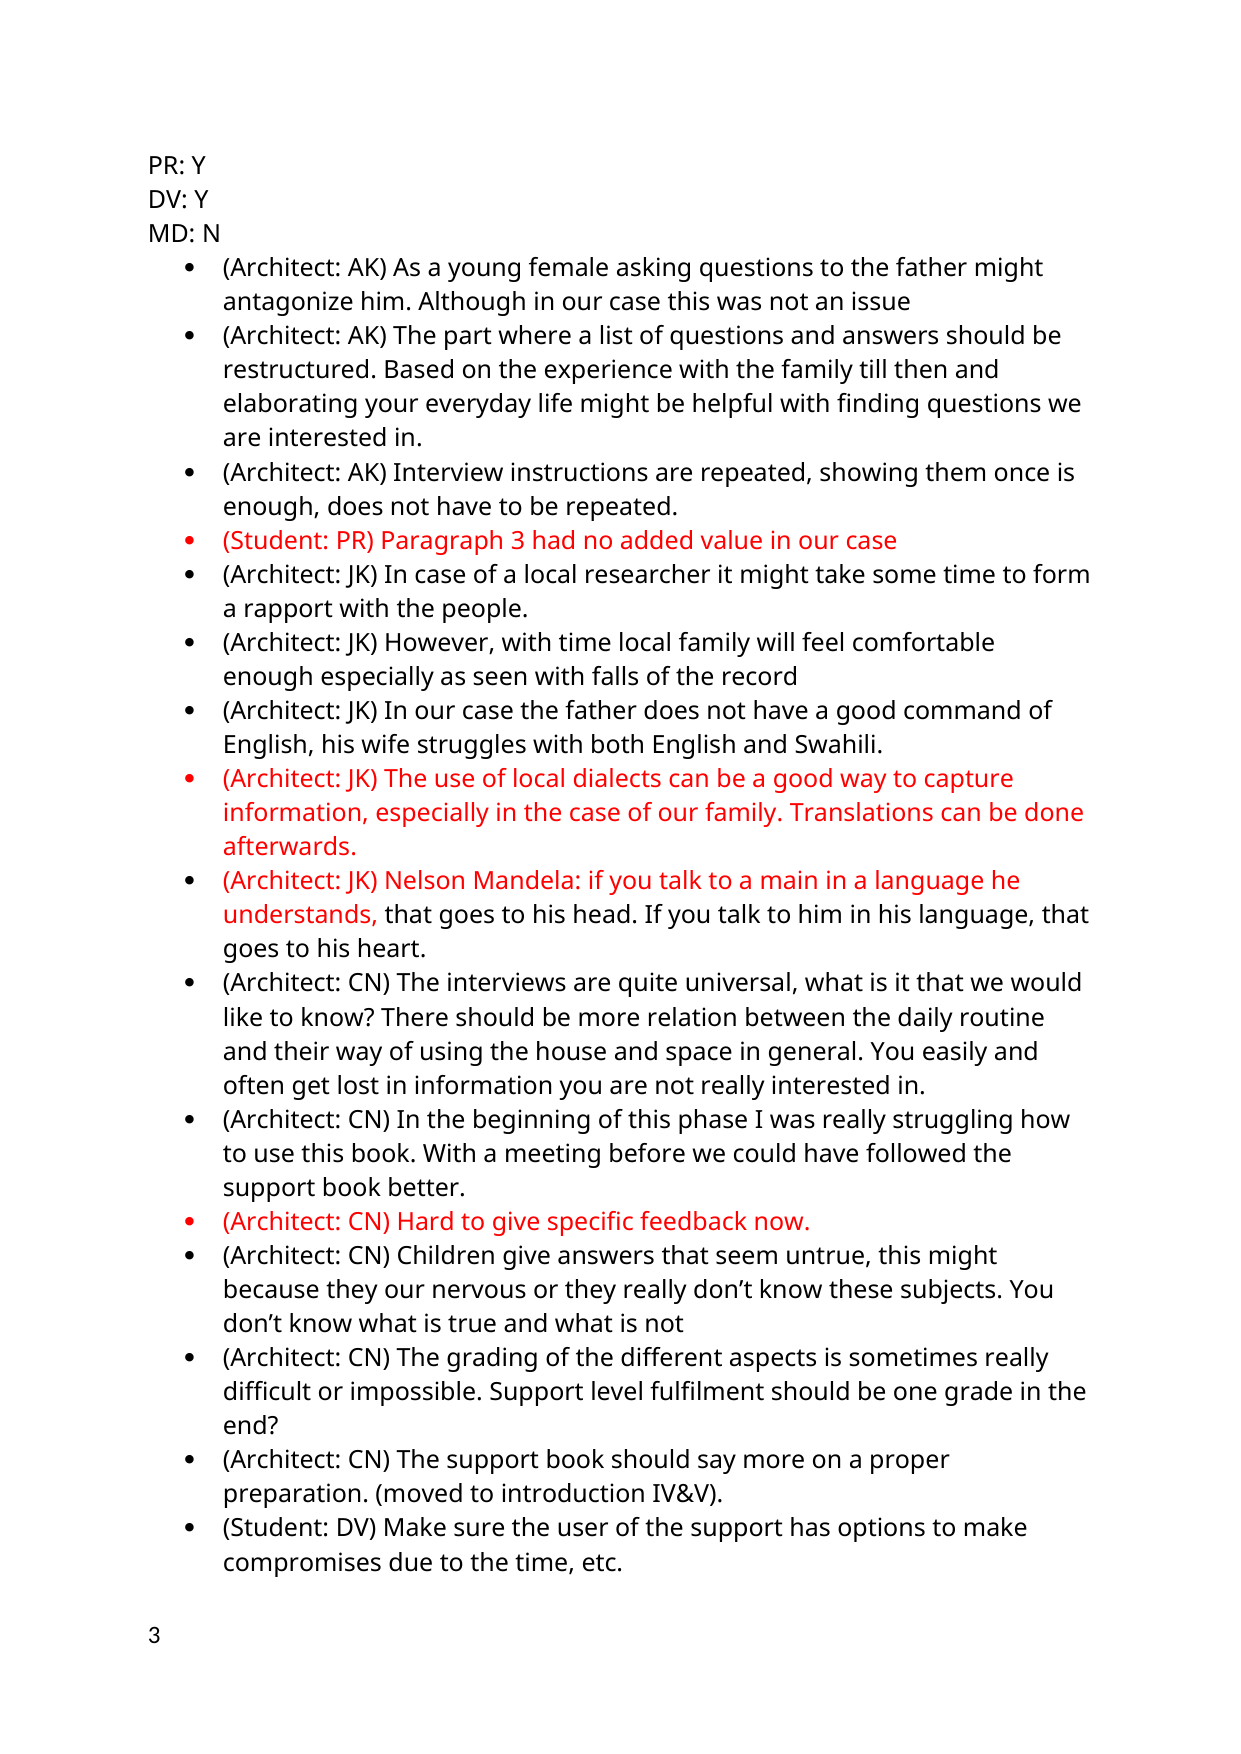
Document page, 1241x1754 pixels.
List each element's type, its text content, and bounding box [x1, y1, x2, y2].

text DV: Y [148, 182, 1093, 216]
list (Architect: CN) The interviews are quite universal, what is it that we would like to know? There should be more relation between the daily routine and their way of using the house and space in general. You easily and often get lost in information you are not really interested in. [185, 965, 1093, 1101]
text PR: Y [148, 148, 1093, 182]
list (Architect: AK) Interview instructions are repeated, showing them once is enough, does not have to be repeated. [185, 454, 1093, 522]
list (Architect: CN) In the beginning of this phase I was really struggling how to use this book. With a meeting before we could have followed the support book better. [185, 1101, 1093, 1203]
list (Architect: JK) In case of a local researcher it might take some time to form a rapport with the people. [185, 556, 1093, 624]
list (Architect: AK) As a young female asking questions to the father might antagonize him. Although in our case this was not an issue [185, 250, 1093, 318]
list (Architect: CN) The grading of the different aspects is sometimes really difficult or impossible. Support level fulfilment should be one grade in the end? [185, 1340, 1093, 1442]
list (Architect: JK) Nelson Mandela: if you talk to a main in a language he understands, that goes to his head. If you talk to him in his language, that goes to his heart. [185, 863, 1093, 965]
list (Architect: JK) However, with time local family will feel comfortable enough especially as seen with falls of the record [185, 624, 1093, 693]
list (Student: PR) Paragraph 3 had no added value in our case [185, 522, 1093, 556]
text MD: N [148, 216, 1093, 250]
list (Architect: CN) Children give answers that seem untrue, this might because they our nervous or they really don’t know these subjects. You don’t know what is true and what is not [185, 1238, 1093, 1340]
list (Architect: AK) The part where a list of questions and answers should be restructured. Based on the experience with the family till then and elaborating your everyday life might be helpful with finding questions we are interested in. [185, 318, 1093, 454]
list (Student: DV) Make sure the user of the support has options to make compromises due to the time, etc. [185, 1510, 1093, 1578]
list (Architect: JK) In our case the father does not have a good command of English, his wife struggles with both English and Swahili. [185, 693, 1093, 761]
list (Architect: CN) The support book should say more on a proper preparation. (moved to introduction IV&V). [185, 1442, 1093, 1510]
list (Architect: JK) The use of local dialects can be a good way to capture information, especially in the case of our family. Translations can be done afterwards. [185, 761, 1093, 863]
list (Architect: CN) Hard to give specific feedback now. [185, 1203, 1093, 1238]
